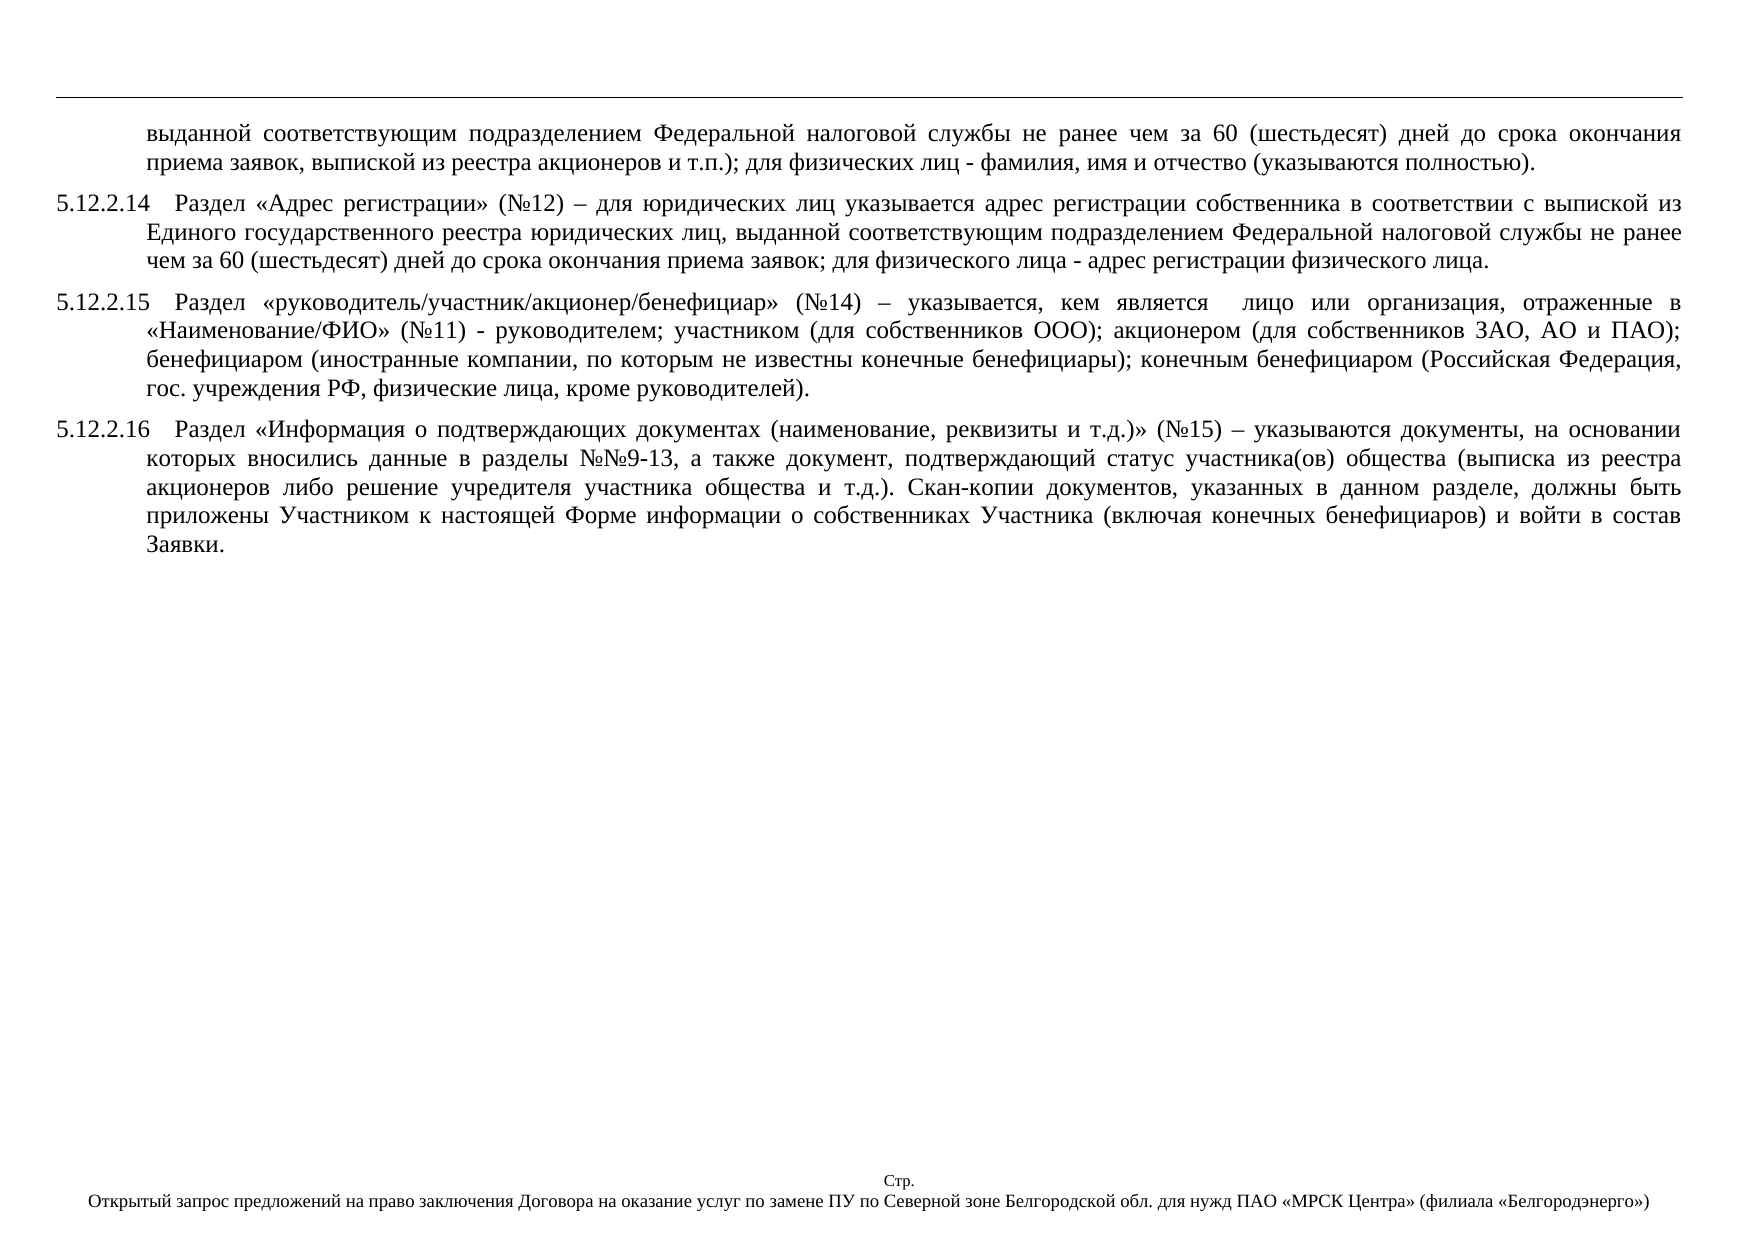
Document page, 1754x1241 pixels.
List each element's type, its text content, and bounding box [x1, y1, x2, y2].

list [56, 118, 1683, 176]
list Раздел «Адрес регистрации» (№12) – для юридических лиц указывается адрес регистрации собственника в соответствии с выпиской из Единого государственного реестра юридических лиц, выданной соответствующим подразделением Федеральной налоговой службы не ранее чем за 60 (шестьдесят) дней до срока окончания приема заявок; для физического лица - адрес регистрации физического лица. [56, 188, 1683, 274]
list Раздел «Информация о подтверждающих документах (наименование, реквизиты и т.д.)» (№15) – указываются документы, на основании которых вносились данные в разделы №№9-13, а также документ, подтверждающий статус участника(ов) общества (выписка из реестра акционеров либо решение учредителя участника общества и т.д.). Скан-копии документов, указанных в данном разделе, должны быть приложены Участником к настоящей Форме информации о собственниках Участника (включая конечных бенефициаров) и войти в состав Заявки. [56, 414, 1683, 558]
list Раздел «руководитель/участник/акционер/бенефициар» (№14) – указывается, кем является лицо или организация, отраженные в «Наименование/ФИО» (№11) - руководителем; участником (для собственников ООО); акционером (для собственников ЗАО, АО и ПАО); бенефициаром (иностранные компании, по которым не известны конечные бенефициары); конечным бенефициаром (Российская Федерация, гос. учреждения РФ, физические лица, кроме руководителей). [56, 287, 1683, 402]
